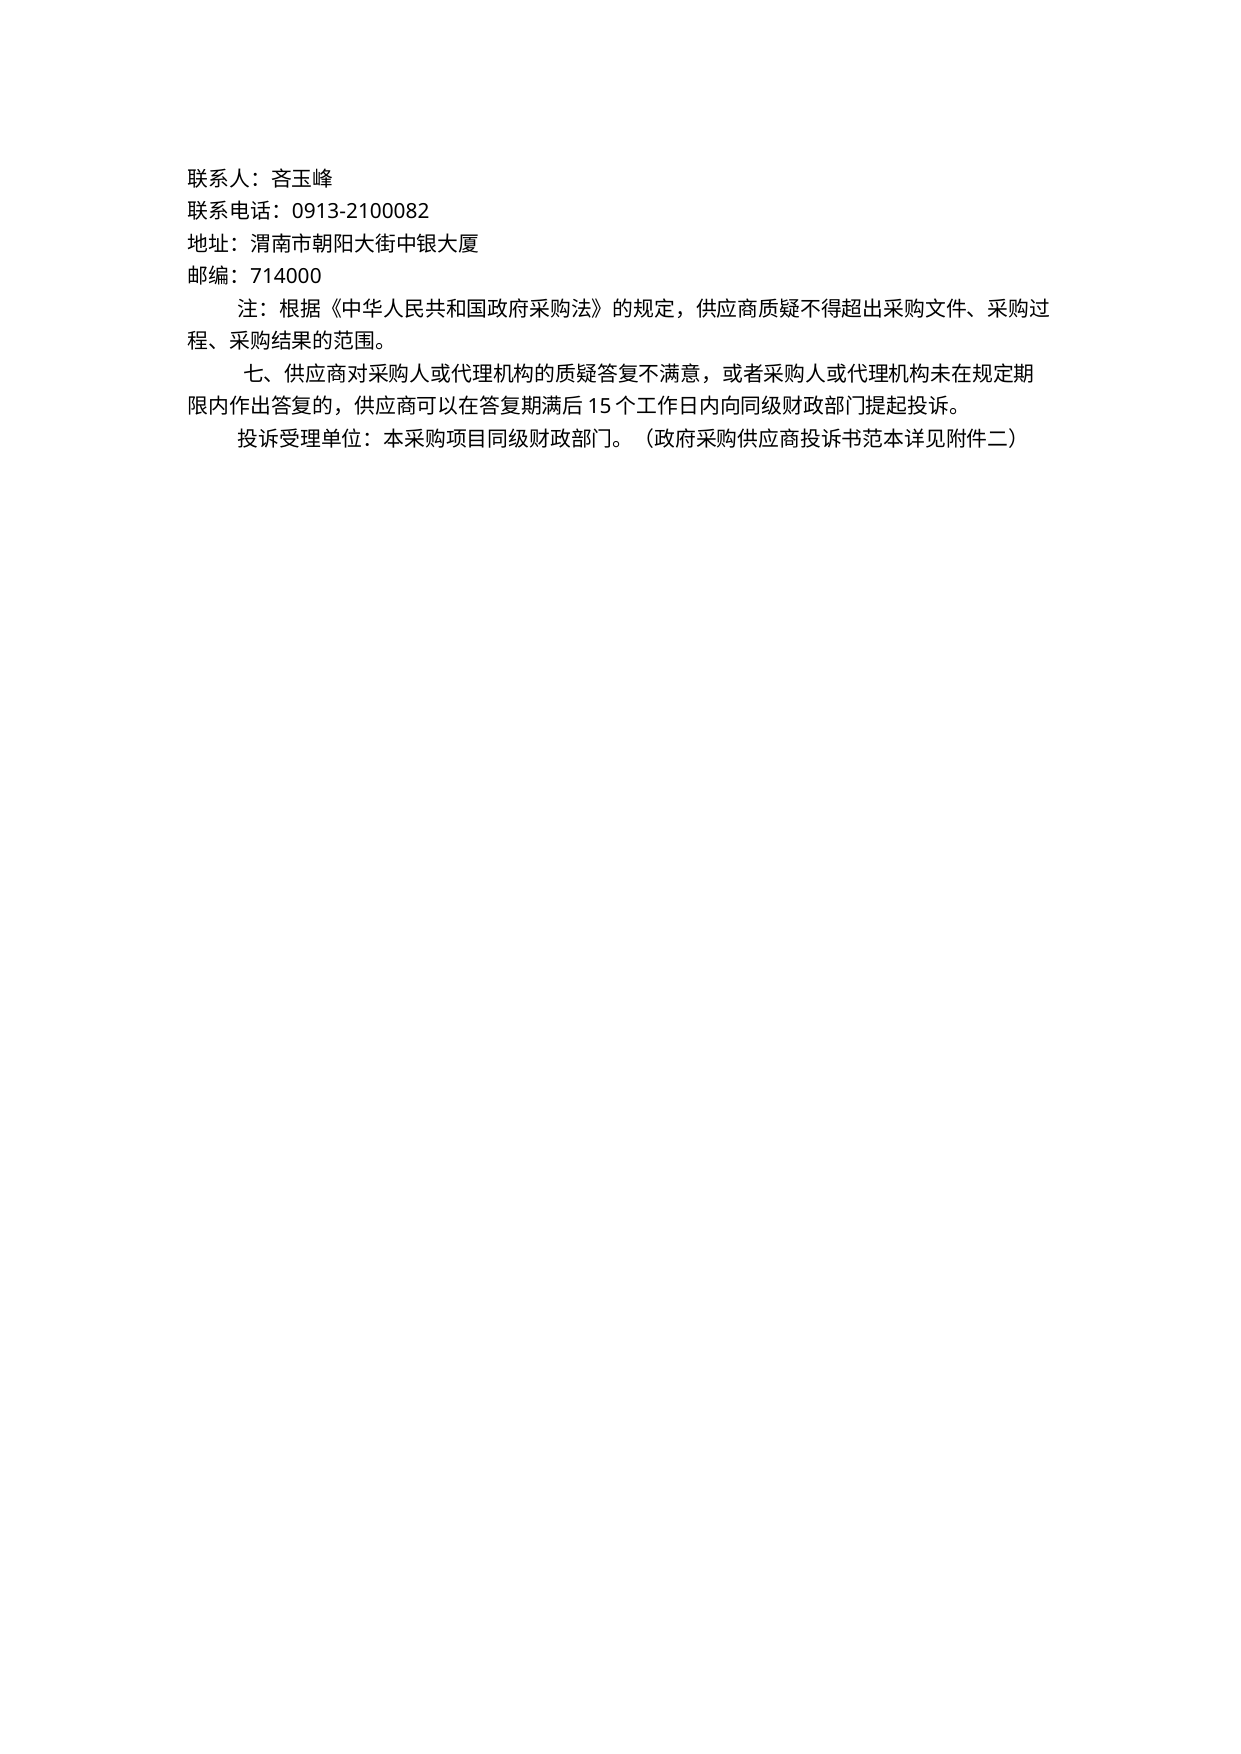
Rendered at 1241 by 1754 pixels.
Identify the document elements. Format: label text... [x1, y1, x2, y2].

text 七、供应商对采购人或代理机构的质疑答复不满意，或者采购人或代理机构未在规定期限内作出答复的，供应商可以在答复期满后15个工作日内向同级财政部门提起投诉。 [187, 357, 1053, 422]
text 注：根据《中华人民共和国政府采购法》的规定，供应商质疑不得超出采购文件、采购过程、采购结果的范围。 [187, 292, 1053, 357]
text 邮编：714000 [187, 259, 1053, 292]
text 地址：渭南市朝阳大街中银大厦 [187, 227, 1053, 259]
text 联系电话：0913-2100082 [187, 194, 1053, 227]
text 投诉受理单位：本采购项目同级财政部门。（政府采购供应商投诉书范本详见附件二） [187, 422, 1053, 454]
text 联系人：吝玉峰 [187, 162, 1053, 194]
